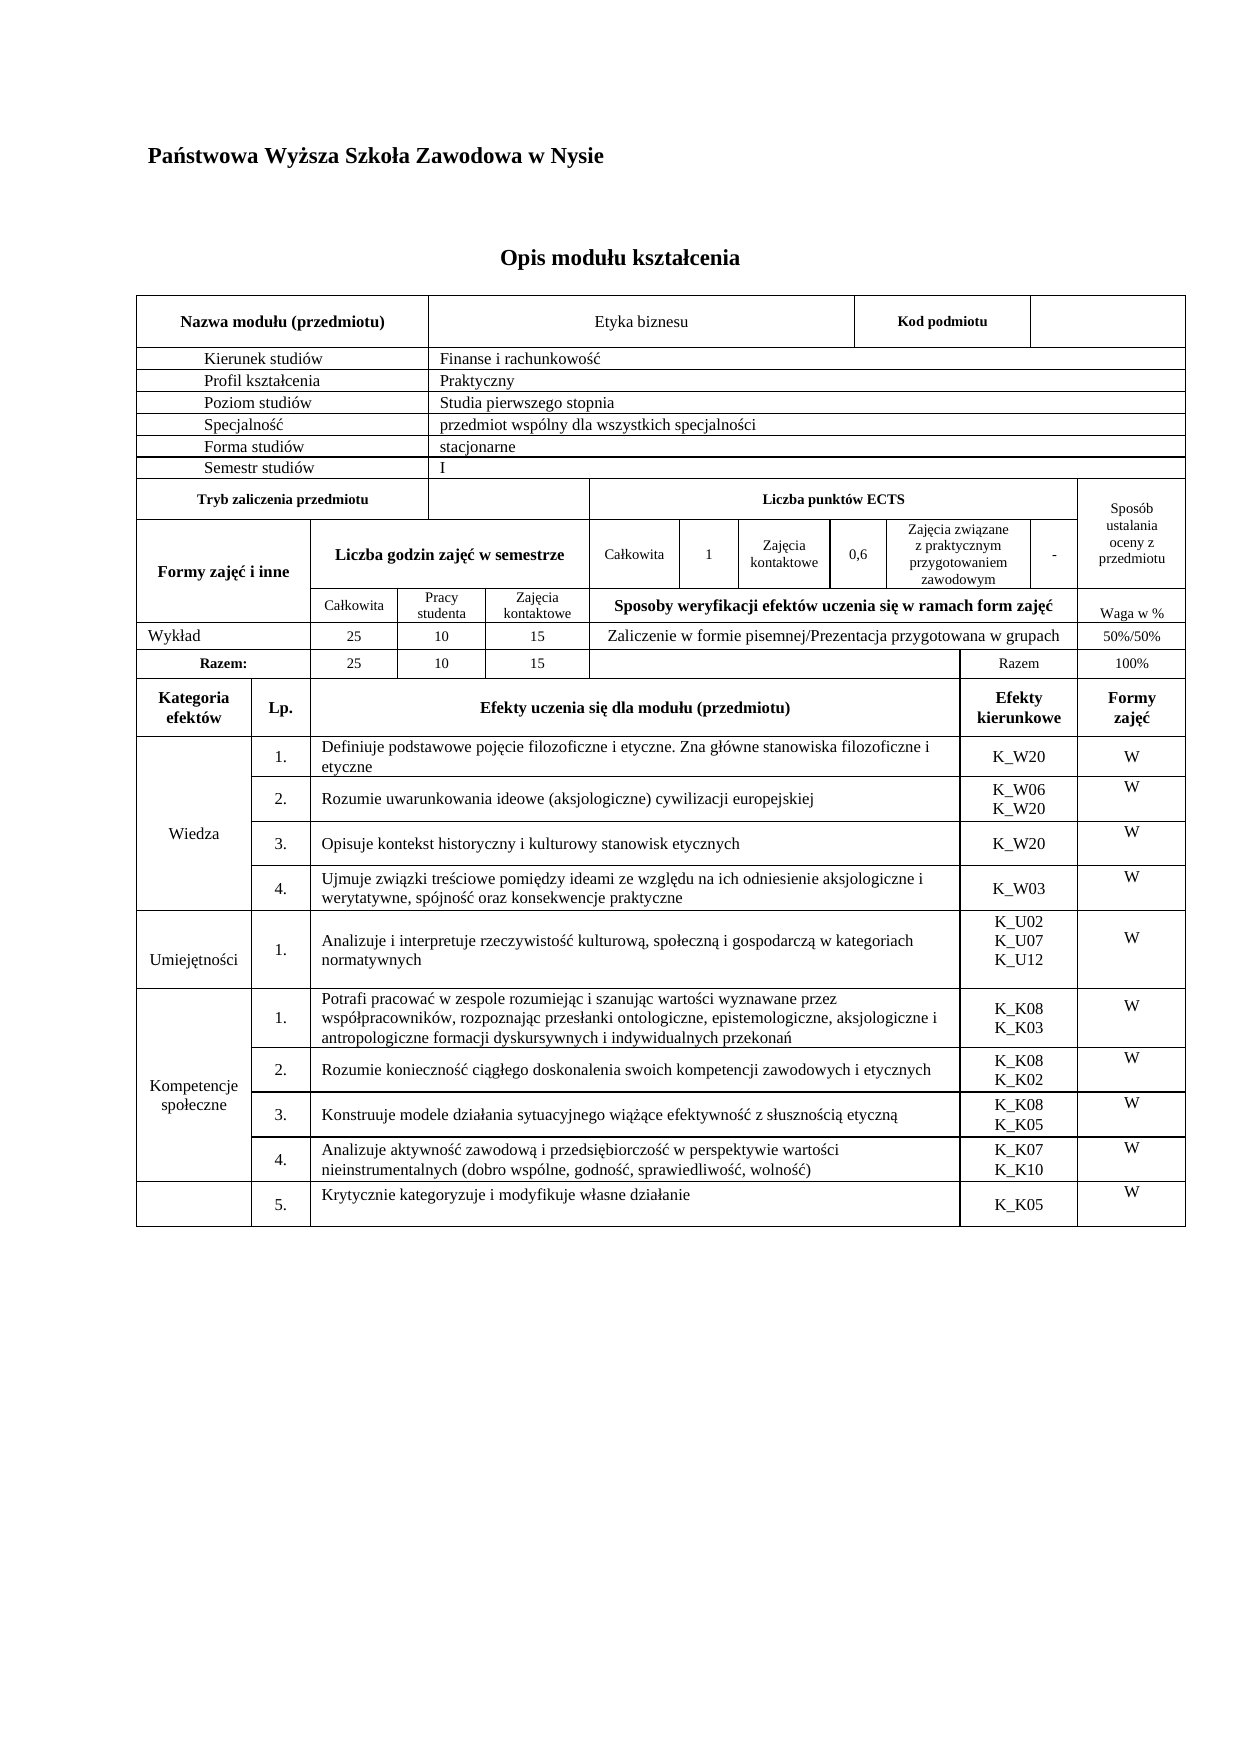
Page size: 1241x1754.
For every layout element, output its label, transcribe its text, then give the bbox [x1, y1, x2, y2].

table_cell 1 [680, 520, 738, 587]
table_header [1031, 296, 1185, 347]
table_cell 10 [398, 650, 485, 678]
table_cell Formy zajęć i inne [137, 520, 310, 622]
table_cell 2. [252, 1048, 310, 1091]
table_cell Sposób ustalania oceny z przedmiotu [1078, 479, 1185, 587]
table_cell 2. [252, 777, 310, 821]
table_cell 5. [252, 1182, 310, 1226]
table_cell Konstruuje modele działania sytuacyjnego wiążące efektywność z słusznością etyczną [311, 1093, 959, 1136]
table_cell Zajęcia związane z praktycznym przygotowaniem zawodowym [887, 520, 1030, 587]
table_cell Forma studiów [137, 436, 428, 456]
table_cell [137, 1182, 251, 1226]
table_cell Profil kształcenia [137, 370, 428, 391]
table_cell W [1078, 866, 1185, 910]
table_cell W [1078, 1182, 1185, 1226]
table_cell Zajęcia kontaktowe [486, 589, 589, 622]
table_cell Kierunek studiów [137, 348, 428, 369]
table_cell W [1078, 822, 1185, 865]
table_cell stacjonarne [429, 436, 1185, 456]
table_cell Razem [961, 650, 1077, 678]
table_cell Lp. [252, 679, 310, 736]
table_cell Liczba punktów ECTS [590, 479, 1077, 519]
table_cell K_K08 K_K05 [961, 1093, 1077, 1136]
table_cell K_U02 K_U07 K_U12 [961, 911, 1077, 988]
table_cell K_W20 [961, 822, 1077, 865]
table_cell 4. [252, 866, 310, 910]
table_cell K_K08 K_K02 [961, 1048, 1077, 1091]
table_cell Formy zajęć [1078, 679, 1185, 736]
table_cell 1. [252, 737, 310, 776]
table_cell Liczba godzin zajęć w semestrze [311, 520, 589, 587]
table_cell Sposoby weryfikacji efektów uczenia się w ramach form zajęć [590, 589, 1077, 622]
table_cell Tryb zaliczenia przedmiotu [137, 479, 428, 519]
table_cell - [1031, 520, 1077, 587]
table_header Etyka biznesu [429, 296, 854, 347]
table_cell 3. [252, 822, 310, 865]
table_cell 100% [1078, 650, 1185, 678]
table_cell Razem: [137, 650, 310, 678]
table_cell Definiuje podstawowe pojęcie filozoficzne i etyczne. Zna główne stanowiska filozoficzne i etyczne [311, 737, 959, 776]
table_cell Umiejętności [137, 911, 251, 988]
table_cell Analizuje aktywność zawodową i przedsiębiorczość w perspektywie wartości nieinstrumentalnych (dobro wspólne, godność, sprawiedliwość, wolność) [311, 1138, 959, 1181]
table_cell K_K08 K_K03 [961, 989, 1077, 1047]
table_cell 1. [252, 911, 310, 988]
table_cell Efekty kierunkowe [961, 679, 1077, 736]
table_cell 0,6 [831, 520, 886, 587]
table_cell Krytycznie kategoryzuje i modyfikuje własne działanie [311, 1182, 959, 1226]
table_cell Całkowita [590, 520, 679, 587]
table_cell 1. [252, 989, 310, 1047]
table_cell Wykład [137, 623, 310, 649]
table_cell Finanse i rachunkowość [429, 348, 1185, 369]
table_cell Wiedza [137, 737, 251, 910]
table_cell Praktyczny [429, 370, 1185, 391]
table_cell K_K07 K_K10 [961, 1138, 1077, 1181]
table_cell Kompetencje społeczne [137, 989, 251, 1181]
table_cell Zajęcia kontaktowe [739, 520, 829, 587]
table_cell K_W06 K_W20 [961, 777, 1077, 821]
table_cell Kategoria efektów [137, 679, 251, 736]
table_cell W [1078, 737, 1185, 776]
table_cell K_W20 [961, 737, 1077, 776]
table_cell 10 [398, 623, 485, 649]
table_cell K_W03 [961, 866, 1077, 910]
table_cell 4. [252, 1138, 310, 1181]
table_cell K_K05 [961, 1182, 1077, 1226]
table_cell Studia pierwszego stopnia [429, 392, 1185, 413]
table_cell 25 [311, 650, 397, 678]
table_cell Efekty uczenia się dla modułu (przedmiotu) [311, 679, 959, 736]
table_cell [429, 479, 589, 519]
table_cell Specjalność [137, 414, 428, 434]
table_cell 50%/50% [1078, 623, 1185, 649]
table_cell Rozumie uwarunkowania ideowe (aksjologiczne) cywilizacji europejskiej [311, 777, 959, 821]
table_cell Pracy studenta [398, 589, 485, 622]
table_cell Waga w % [1078, 589, 1185, 622]
table_cell przedmiot wspólny dla wszystkich specjalności [429, 414, 1185, 434]
table_header Kod podmiotu [855, 296, 1030, 347]
table_cell W [1078, 777, 1185, 821]
table_cell Analizuje i interpretuje rzeczywistość kulturową, społeczną i gospodarczą w kategoriach normatywnych [311, 911, 959, 988]
table_cell Całkowita [311, 589, 397, 622]
table_cell Semestr studiów [137, 458, 428, 478]
text Państwowa Wyższa Szkoła Zawodowa w Nysie [148, 142, 1092, 168]
table_cell W [1078, 989, 1185, 1047]
text Opis modułu kształcenia [148, 244, 1092, 270]
table_cell Opisuje kontekst historyczny i kulturowy stanowisk etycznych [311, 822, 959, 865]
table_cell W [1078, 1093, 1185, 1136]
table_cell 15 [486, 650, 589, 678]
table_cell Rozumie konieczność ciągłego doskonalenia swoich kompetencji zawodowych i etycznych [311, 1048, 959, 1091]
table_cell 25 [311, 623, 397, 649]
table_cell Potrafi pracować w zespole rozumiejąc i szanując wartości wyznawane przez współpracowników, rozpoznając przesłanki ontologiczne, epistemologiczne, aksjologiczne i antropologiczne formacji dyskursywnych i indywidualnych przekonań [311, 989, 959, 1047]
table_cell Ujmuje związki treściowe pomiędzy ideami ze względu na ich odniesienie aksjologiczne i werytatywne, spójność oraz konsekwencje praktyczne [311, 866, 959, 910]
table_cell 3. [252, 1093, 310, 1136]
table_cell 15 [486, 623, 589, 649]
table_header Nazwa modułu (przedmiotu) [137, 296, 428, 347]
table_cell [590, 650, 959, 678]
table_cell I [429, 458, 1185, 478]
table_cell Zaliczenie w formie pisemnej/Prezentacja przygotowana w grupach [590, 623, 1077, 649]
table_cell Poziom studiów [137, 392, 428, 413]
table_cell W [1078, 911, 1185, 988]
table_cell W [1078, 1138, 1185, 1181]
table_cell W [1078, 1048, 1185, 1091]
